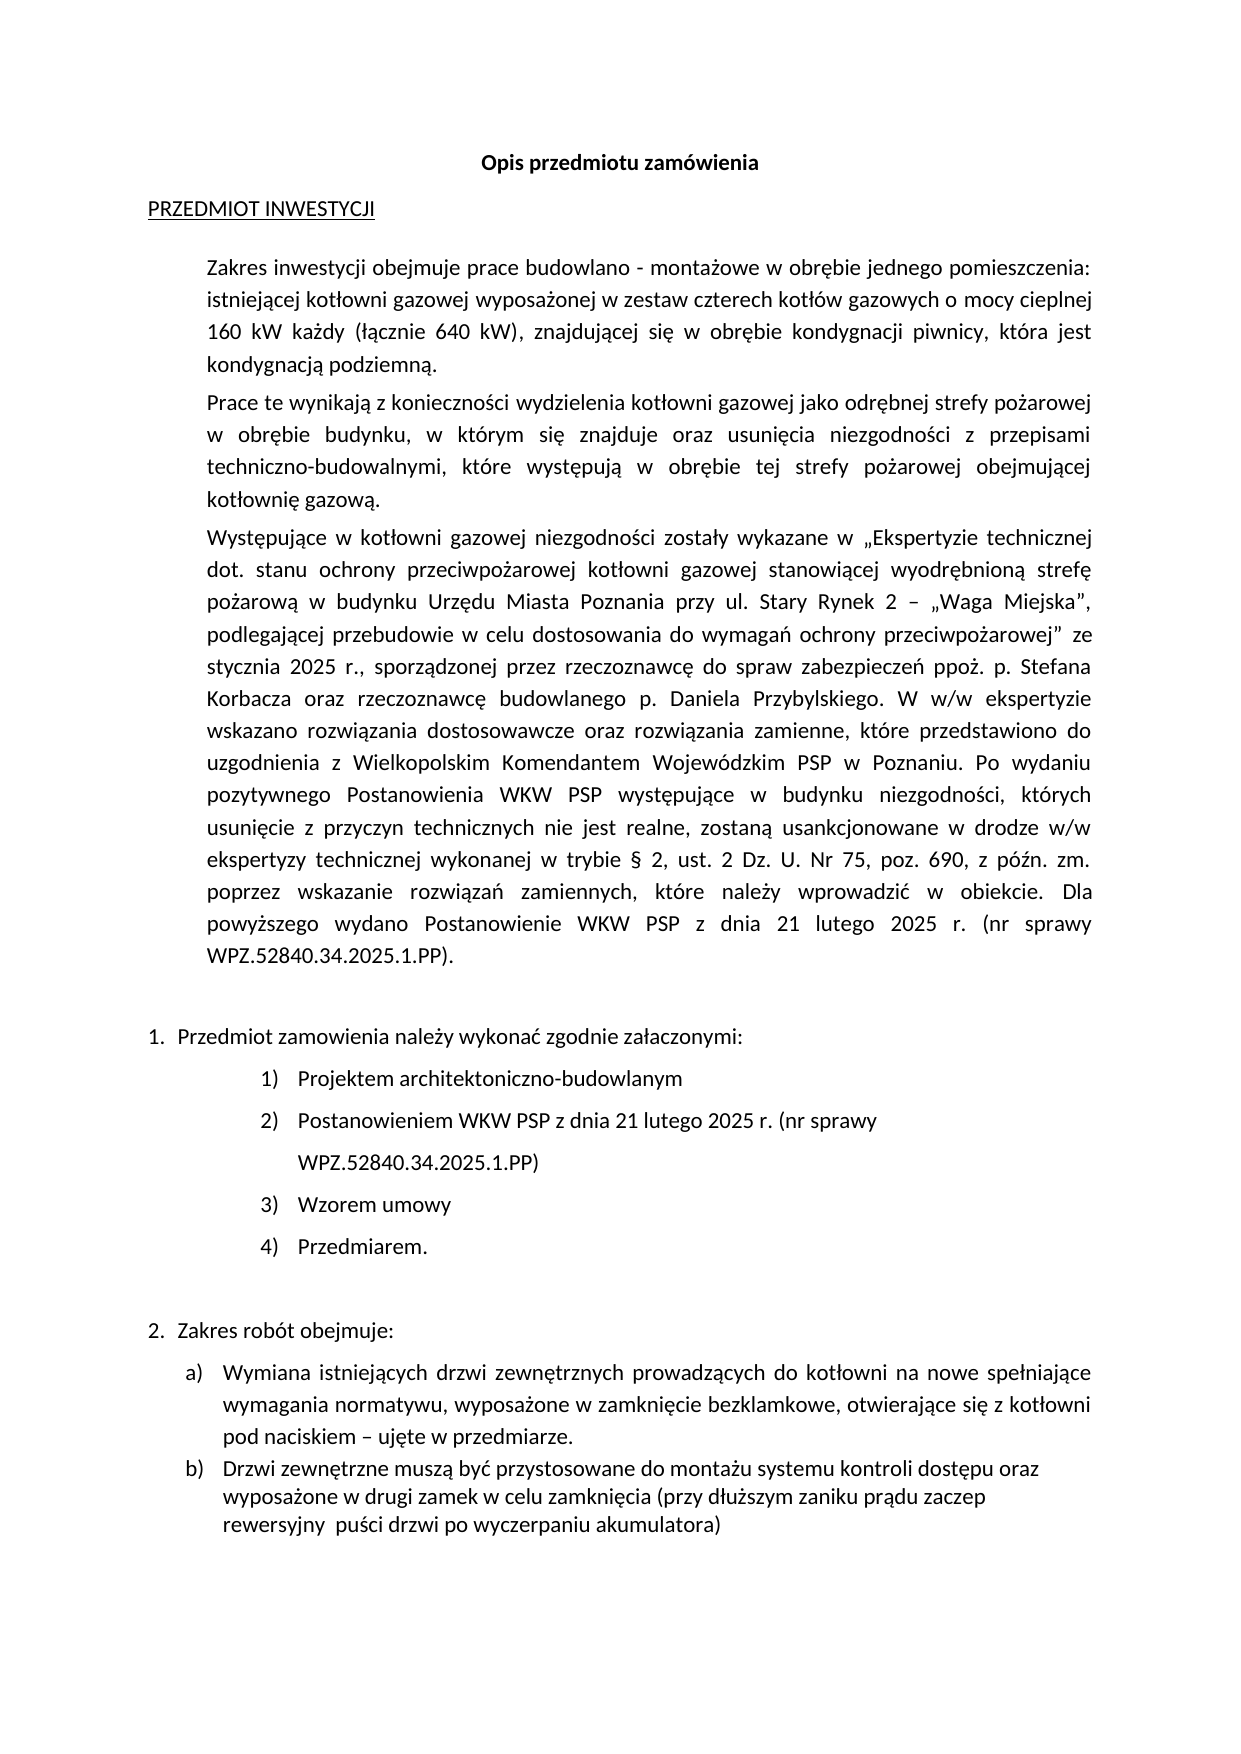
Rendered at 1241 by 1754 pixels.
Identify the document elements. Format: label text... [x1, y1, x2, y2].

text Opis przedmiotu zamówienia [148, 148, 1093, 176]
text Występujące w kotłowni gazowej niezgodności zostały wykazane w „Ekspertyzie technicznej dot. stanu ochrony przeciwpożarowej kotłowni gazowej stanowiącej wyodrębnioną strefę pożarową w budynku Urzędu Miasta Poznania przy ul. Stary Rynek 2 – „Waga Miejska”, podlegającej przebudowie w celu dostosowania do wymagań ochrony przeciwpożarowej” ze stycznia 2025 r., sporządzonej przez rzeczoznawcę do spraw zabezpieczeń ppoż. p. Stefana Korbacza oraz rzeczoznawcę budowlanego p. Daniela Przybylskiego. W w/w ekspertyzie wskazano rozwiązania dostosowawcze oraz rozwiązania zamienne, które przedstawiono do uzgodnienia z Wielkopolskim Komendantem Wojewódzkim PSP w Poznaniu. Po wydaniu pozytywnego Postanowienia WKW PSP występujące w budynku niezgodności, których usunięcie z przyczyn technicznych nie jest realne, zostaną usankcjonowane w drodze w/w ekspertyzy technicznej wykonanej w trybie § 2, ust. 2 Dz. U. Nr 75, poz. 690, z późn. zm. poprzez wskazanie rozwiązań zamiennych, które należy wprowadzić w obiekcie. Dla powyższego wydano Postanowienie WKW PSP z dnia 21 lutego 2025 r. (nr sprawy WPZ.52840.34.2025.1.PP). [207, 523, 1093, 969]
text Zakres inwestycji obejmuje prace budowlano - montażowe w obrębie jednego pomieszczenia: istniejącej kotłowni gazowej wyposażonej w zestaw czterech kotłów gazowych o mocy cieplnej 160 kW każdy (łącznie 640 kW), znajdującej się w obrębie kondygnacji piwnicy, która jest kondygnacją podziemną. [207, 253, 1093, 378]
list Wymiana istniejących drzwi zewnętrznych prowadzących do kotłowni na nowe spełniające wymagania normatywu, wyposażone w zamknięcie bezklamkowe, otwierające się z kotłowni pod naciskiem – ujęte w przedmiarze. [185, 1358, 1093, 1450]
list Postanowieniem WKW PSP z dnia 21 lutego 2025 r. (nr sprawy WPZ.52840.34.2025.1.PP) [260, 1106, 1093, 1176]
list Projektem architektoniczno-budowlanym [260, 1064, 1093, 1092]
list Drzwi zewnętrzne muszą być przystosowane do montażu systemu kontroli dostępu oraz wyposażone w drugi zamek w celu zamknięcia (przy dłuższym zaniku prądu zaczep rewersyjny puści drzwi po wyczerpaniu akumulatora) [185, 1454, 1093, 1538]
list Przedmiot zamowienia należy wykonać zgodnie załaczonymi: [148, 1022, 1093, 1050]
list Zakres robót obejmuje: [148, 1316, 1093, 1344]
list Przedmiarem. [260, 1232, 1093, 1260]
list Wzorem umowy [260, 1190, 1093, 1218]
list PRZEDMIOT INWESTYCJI [148, 194, 1093, 222]
text Prace te wynikają z konieczności wydzielenia kotłowni gazowej jako odrębnej strefy pożarowej w obrębie budynku, w którym się znajduje oraz usunięcia niezgodności z przepisami techniczno-budowalnymi, które występują w obrębie tej strefy pożarowej obejmującej kotłownię gazową. [207, 388, 1093, 513]
